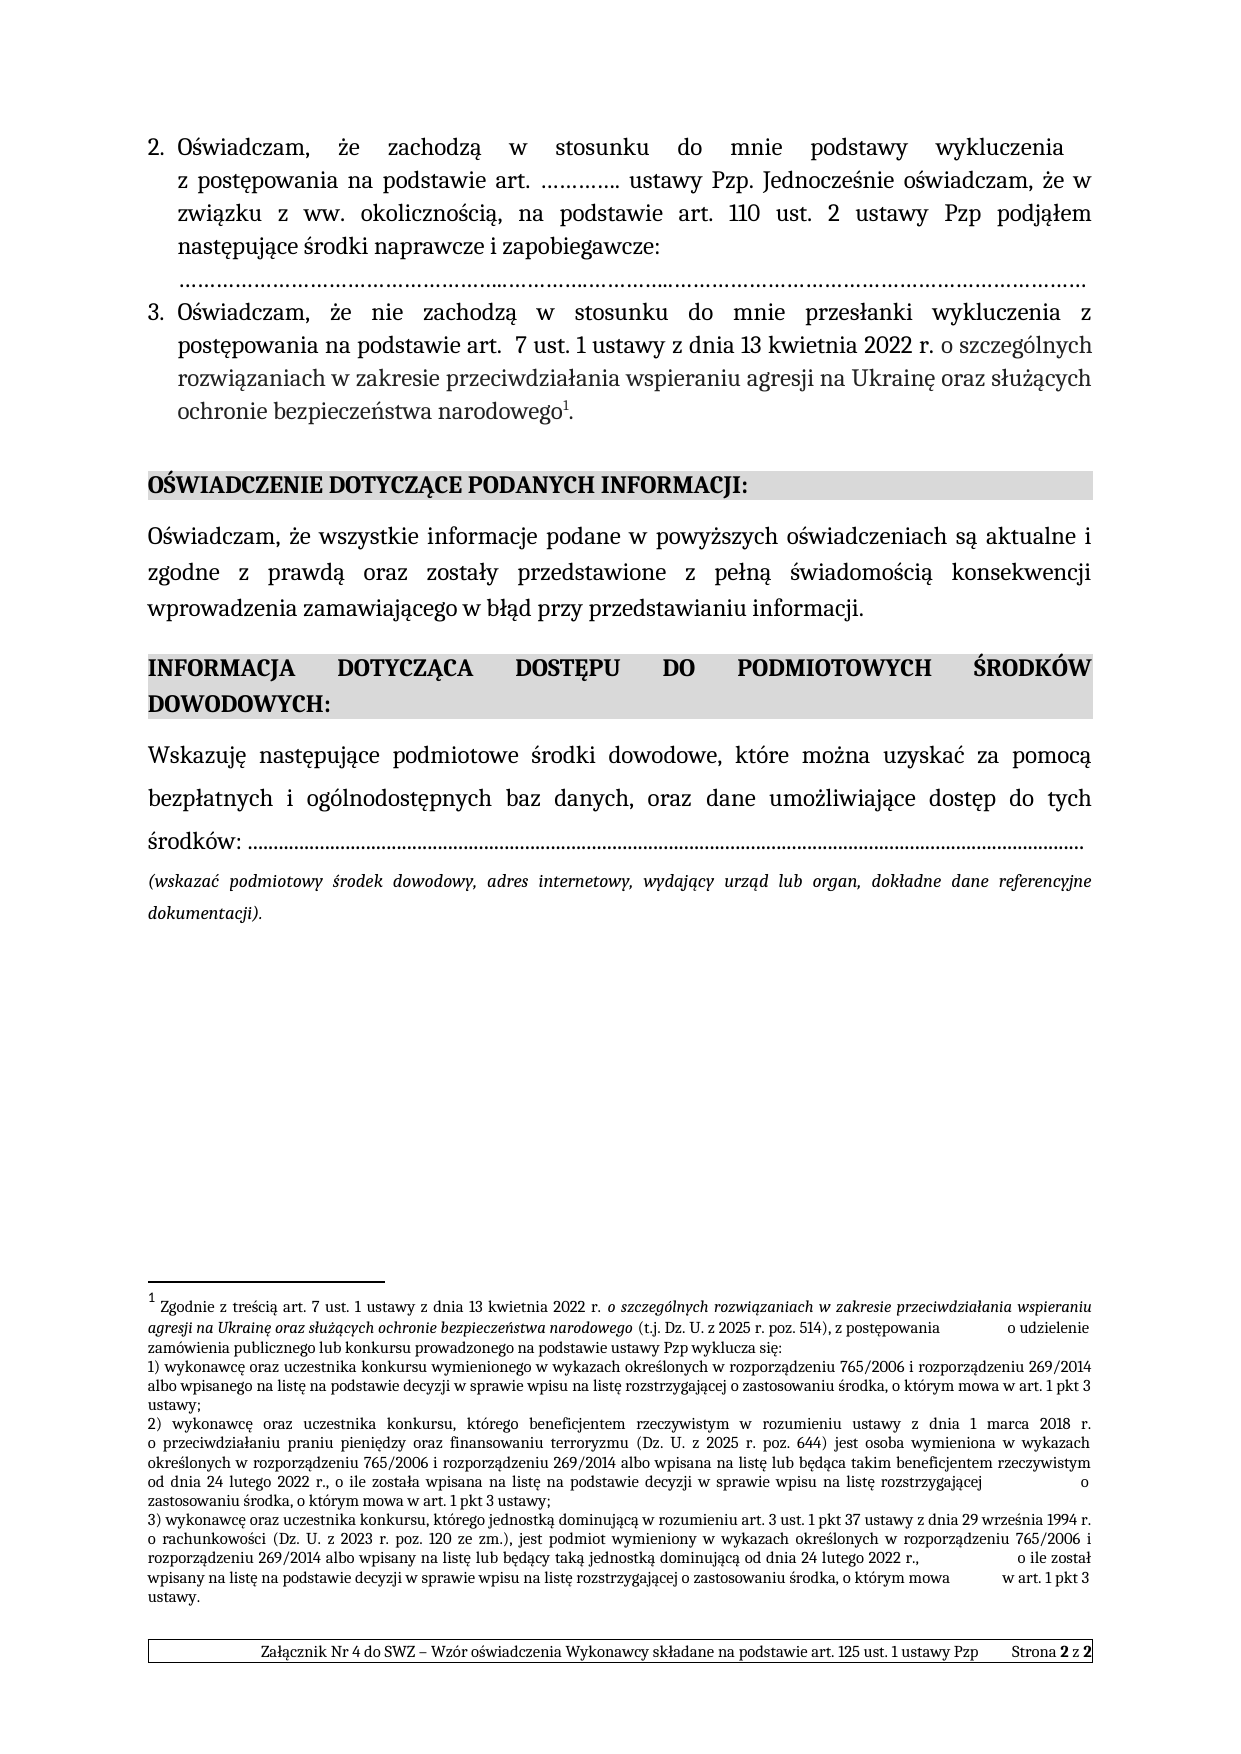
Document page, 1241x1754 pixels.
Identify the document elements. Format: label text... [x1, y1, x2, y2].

text (wskazać podmiotowy środek dowodowy, adres internetowy, wydający urząd lub organ, dokładne dane referencyjne dokumentacji). [148, 870, 1093, 924]
list ……………………………………………..………….…………..………………………………………………………… [177, 265, 1093, 294]
text INFORMACJA DOTYCZĄCA DOSTĘPU DO PODMIOTOWYCH ŚRODKÓW DOWODOWYCH: [148, 654, 1093, 719]
text OŚWIADCZENIE DOTYCZĄCE PODANYCH INFORMACJI: [148, 471, 1093, 500]
text Oświadczam, że wszystkie informacje podane w powyższych oświadczeniach są aktualne i zgodne z prawdą oraz zostały przedstawione z pełną świadomością konsekwencji wprowadzenia zamawiającego w błąd przy przedstawianiu informacji. [148, 522, 1093, 623]
list Oświadczam, że nie zachodzą w stosunku do mnie przesłanki wykluczenia z postępowania na podstawie art. 7 ust. 1 ustawy z dnia 13 kwietnia 2022 r. o szczególnych rozwiązaniach w zakresie przeciwdziałania wspieraniu agresji na Ukrainę oraz służących ochronie bezpieczeństwa narodowego. [148, 298, 1093, 426]
list Oświadczam, że zachodzą w stosunku do mnie podstawy wykluczenia z postępowania na podstawie art. …………. ustawy Pzp. Jednocześnie oświadczam, że w związku z ww. okolicznością, na podstawie art. 110 ust. 2 ustawy Pzp podjąłem następujące środki naprawcze i zapobiegawcze: [148, 133, 1093, 261]
text Wskazuję następujące podmiotowe środki dowodowe, które można uzyskać za pomocą bezpłatnych i ogólnodostępnych baz danych, oraz dane umożliwiające dostęp do tych środków: ................................................................................................................................................................... [148, 741, 1093, 856]
